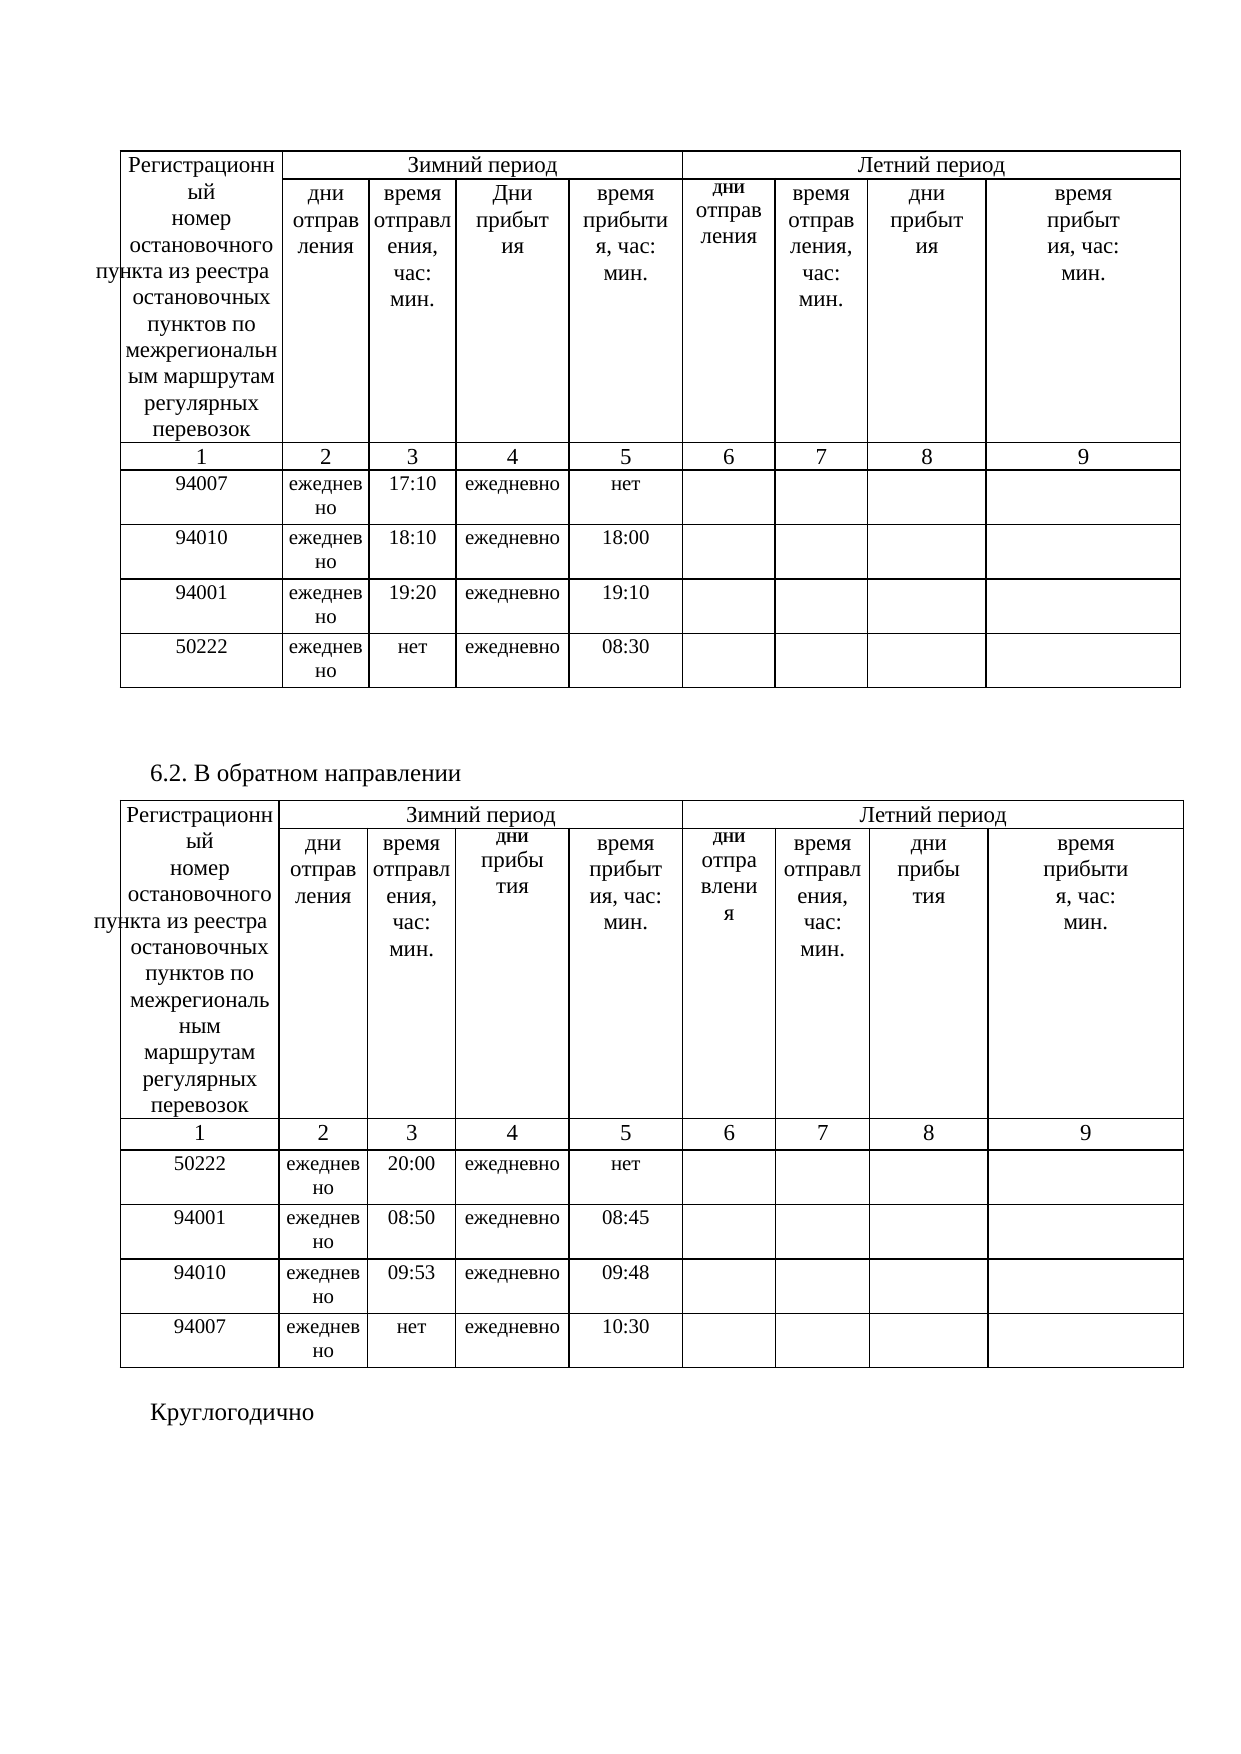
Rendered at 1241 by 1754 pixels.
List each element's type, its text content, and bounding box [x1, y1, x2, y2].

table_cell дни прибы тия [870, 829, 987, 1117]
table_cell 6 [683, 443, 774, 469]
table_cell [987, 471, 1180, 524]
table_cell 19:20 [370, 580, 455, 632]
table_cell 5 [570, 443, 682, 469]
table_cell 17:10 [370, 471, 455, 524]
table_cell [989, 1151, 1183, 1204]
table_cell 09:48 [570, 1260, 682, 1312]
table_cell 19:10 [570, 580, 682, 632]
table_cell 10:30 [570, 1314, 682, 1367]
table_cell 18:00 [570, 525, 682, 578]
table_cell ежедневно [456, 1314, 568, 1367]
table_cell нет [370, 634, 455, 687]
table_cell время отправ ления, час: мин. [776, 180, 867, 441]
table_cell 94010 [121, 525, 282, 578]
table_cell [870, 1260, 987, 1312]
table_cell [870, 1314, 987, 1367]
table_cell [987, 580, 1180, 632]
table_cell 8 [870, 1119, 987, 1149]
table_cell ежедневно [457, 580, 568, 632]
table_cell ежедневно [280, 1260, 367, 1312]
table_cell время прибыт ия, час: мин. [570, 829, 682, 1117]
table_cell [776, 1151, 869, 1204]
table_cell [683, 1205, 775, 1258]
table_cell 08:45 [570, 1205, 682, 1258]
table_cell [683, 471, 774, 524]
table_cell 08:30 [570, 634, 682, 687]
table_cell 7 [776, 1119, 869, 1149]
table_cell [776, 634, 867, 687]
table_cell 50222 [121, 1151, 278, 1204]
table_cell [868, 525, 985, 578]
table_cell время отправл ения, час: мин. [370, 180, 455, 441]
table_cell 6 [683, 1119, 775, 1149]
table_cell [683, 525, 774, 578]
table_cell 9 [987, 443, 1180, 469]
table_cell ежедневно [280, 1205, 367, 1258]
table_cell 3 [368, 1119, 455, 1149]
table_cell 2 [283, 443, 368, 469]
table_header Зимний период [283, 152, 682, 178]
table_cell время отправл ения, час: мин. [368, 829, 455, 1117]
table_cell время отправл ения, час: мин. [776, 829, 869, 1117]
table_cell 4 [457, 443, 568, 469]
table_cell [683, 634, 774, 687]
text Круглогодично [150, 1397, 1090, 1426]
table_cell ежедневно [457, 634, 568, 687]
table_cell ежедневно [457, 525, 568, 578]
table_header Летний период [683, 801, 1183, 828]
table_cell [989, 1205, 1183, 1258]
table_cell ежедневно [280, 1151, 367, 1204]
table_cell [868, 580, 985, 632]
table_cell 94001 [121, 1205, 278, 1258]
table_cell [683, 1260, 775, 1312]
table_cell 50222 [121, 634, 282, 687]
table_cell 94007 [121, 1314, 278, 1367]
table_cell 2 [280, 1119, 367, 1149]
table_cell 8 [868, 443, 985, 469]
table_cell 94010 [121, 1260, 278, 1312]
table_cell 08:50 [368, 1205, 455, 1258]
table_cell ежедневно [283, 525, 368, 578]
table_cell ДНИ прибы тия [456, 829, 568, 1117]
table_cell ежедневно [456, 1151, 568, 1204]
table_cell [776, 1260, 869, 1312]
table_cell ежедневно [457, 471, 568, 524]
table_cell ежедневно [283, 580, 368, 632]
table_cell нет [368, 1314, 455, 1367]
table_cell ежедневно [456, 1205, 568, 1258]
table_cell [683, 1314, 775, 1367]
table_cell дни прибыт ия [868, 180, 985, 441]
table_cell [870, 1151, 987, 1204]
table_cell 3 [370, 443, 455, 469]
table_cell 18:10 [370, 525, 455, 578]
table_header Регистрационный номер остановочного пункта из реестра остановочных пунктов по межрегиональным маршрутам регулярных перевозок [121, 801, 278, 1117]
table_cell 5 [570, 1119, 682, 1149]
table_cell дни отправ ления [280, 829, 367, 1117]
table_cell [868, 471, 985, 524]
table_cell [987, 634, 1180, 687]
table_cell ежедневно [280, 1314, 367, 1367]
table_cell 94007 [121, 471, 282, 524]
table_cell нет [570, 1151, 682, 1204]
table_cell [683, 580, 774, 632]
table_cell [989, 1314, 1183, 1367]
table_cell [683, 1151, 775, 1204]
table_cell нет [570, 471, 682, 524]
text 6.2. В обратном направлении [150, 758, 1090, 787]
table_cell [870, 1205, 987, 1258]
table_cell время прибыти я, час: мин. [989, 829, 1183, 1117]
table_cell 1 [121, 443, 282, 469]
table_cell время прибыти я, час: мин. [570, 180, 682, 441]
table_cell дни отправ ления [283, 180, 368, 441]
table_cell [776, 580, 867, 632]
table_cell [987, 525, 1180, 578]
table_cell [776, 471, 867, 524]
table_cell 09:53 [368, 1260, 455, 1312]
table_cell [868, 634, 985, 687]
table_cell [776, 1314, 869, 1367]
table_cell [776, 525, 867, 578]
table_cell [776, 1205, 869, 1258]
table_cell 1 [121, 1119, 278, 1149]
table_header Регистрационный номер остановочного пункта из реестра остановочных пунктов по межрегиональным маршрутам регулярных перевозок [121, 152, 282, 441]
table_cell ДНИ отпра влени я [683, 829, 775, 1117]
table_cell ежедневно [283, 471, 368, 524]
table_cell ежедневно [283, 634, 368, 687]
table_cell 4 [456, 1119, 568, 1149]
table_header Летний период [683, 152, 1180, 178]
table_cell 7 [776, 443, 867, 469]
table_cell Дни прибыт ия [457, 180, 568, 441]
table_header Зимний период [280, 801, 682, 828]
table_cell 20:00 [368, 1151, 455, 1204]
table_cell 94001 [121, 580, 282, 632]
table_cell 9 [989, 1119, 1183, 1149]
table_cell ежедневно [456, 1260, 568, 1312]
table_cell время прибыт ия, час: мин. [987, 180, 1180, 441]
table_cell ДНИ отправ ления [683, 180, 774, 441]
table_cell [989, 1260, 1183, 1312]
